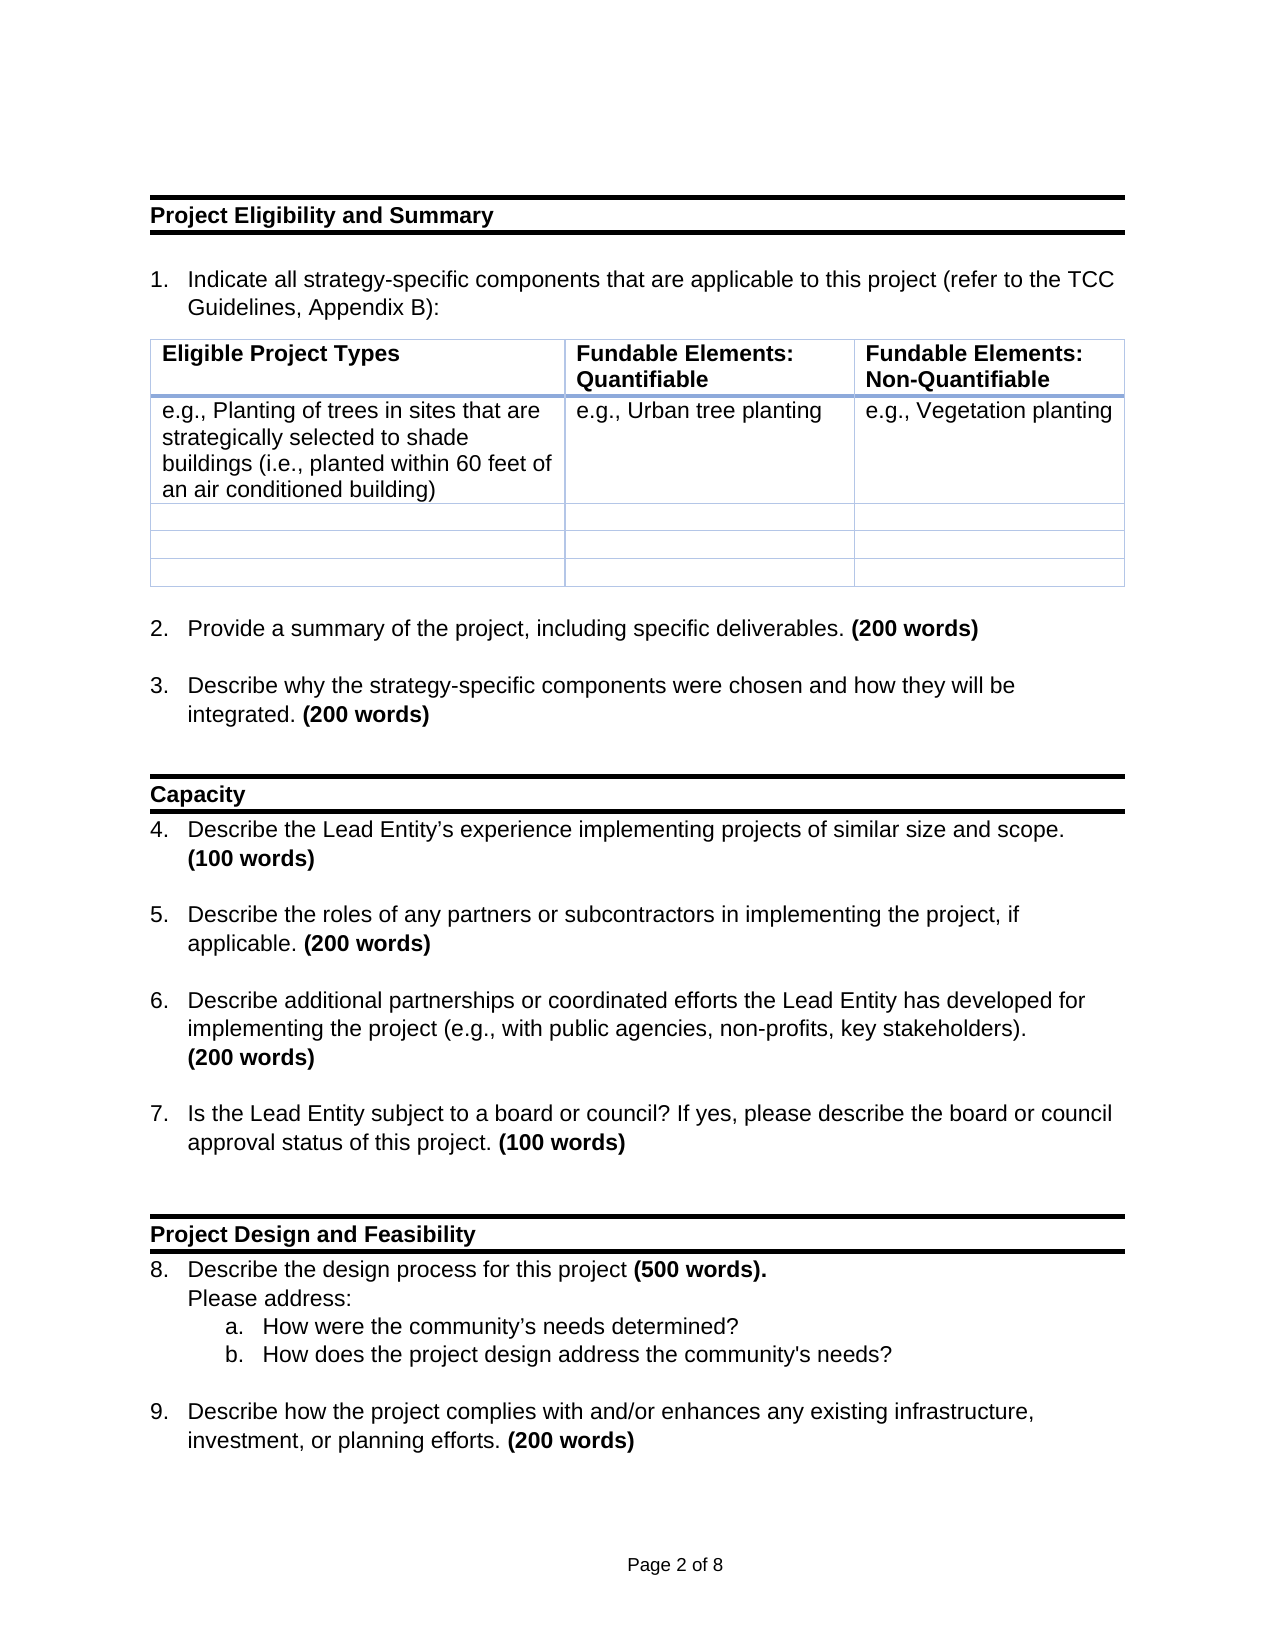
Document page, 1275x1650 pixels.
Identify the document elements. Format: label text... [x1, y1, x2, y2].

list Is the Lead Entity subject to a board or council? If yes, please describe the board or council approval status of this project. (100 words) [150, 1100, 1125, 1155]
list Describe the roles of any partners or subcontractors in implementing the project, if applicable. (200 words) [150, 901, 1125, 956]
table_cell [151, 559, 564, 586]
table_header Fundable Elements: Quantifiable [566, 340, 854, 394]
table_cell e.g., Vegetation planting [855, 398, 1124, 503]
table_cell e.g., Planting of trees in sites that are strategically selected to shade buildings (i.e., planted within 60 feet of an air conditioned building) [151, 398, 564, 503]
subtitle Project Design and Feasibility [150, 1219, 1125, 1249]
list How does the project design address the community's needs? [225, 1341, 1125, 1368]
text Please address: [187, 1284, 1125, 1311]
subtitle Project Eligibility and Summary [150, 200, 1125, 230]
list Describe how the project complies with and/or enhances any existing infrastructure, investment, or planning efforts. (200 words) [150, 1398, 1125, 1483]
table_header Eligible Project Types [151, 340, 564, 394]
list Provide a summary of the project, including specific deliverables. (200 words) [150, 615, 1125, 642]
table_cell [566, 504, 854, 530]
text (200 words) [150, 1043, 1125, 1070]
table_cell [566, 559, 854, 586]
table_cell [855, 531, 1124, 558]
list Describe the design process for this project (500 words). [150, 1256, 1125, 1282]
list Describe additional partnerships or coordinated efforts the Lead Entity has developed for implementing the project (e.g., with public agencies, non-profits, key stakeholders). [150, 987, 1125, 1041]
table_cell [855, 559, 1124, 586]
list Indicate all strategy-specific components that are applicable to this project (refer to the TCC Guidelines, Appendix B): [150, 266, 1125, 320]
table_cell [151, 504, 564, 530]
table_cell e.g., Urban tree planting [566, 398, 854, 503]
table_cell [151, 531, 564, 558]
text (100 words) [150, 844, 1125, 871]
list How were the community’s needs determined? [225, 1313, 1125, 1339]
table_header Fundable Elements: Non-Quantifiable [855, 340, 1124, 394]
table_cell [855, 504, 1124, 530]
list Describe why the strategy-specific components were chosen and how they will be integrated. (200 words) [150, 672, 1125, 727]
list Describe the Lead Entity’s experience implementing projects of similar size and scope. [150, 816, 1125, 842]
subtitle Capacity [150, 779, 1125, 809]
table_cell [566, 531, 854, 558]
